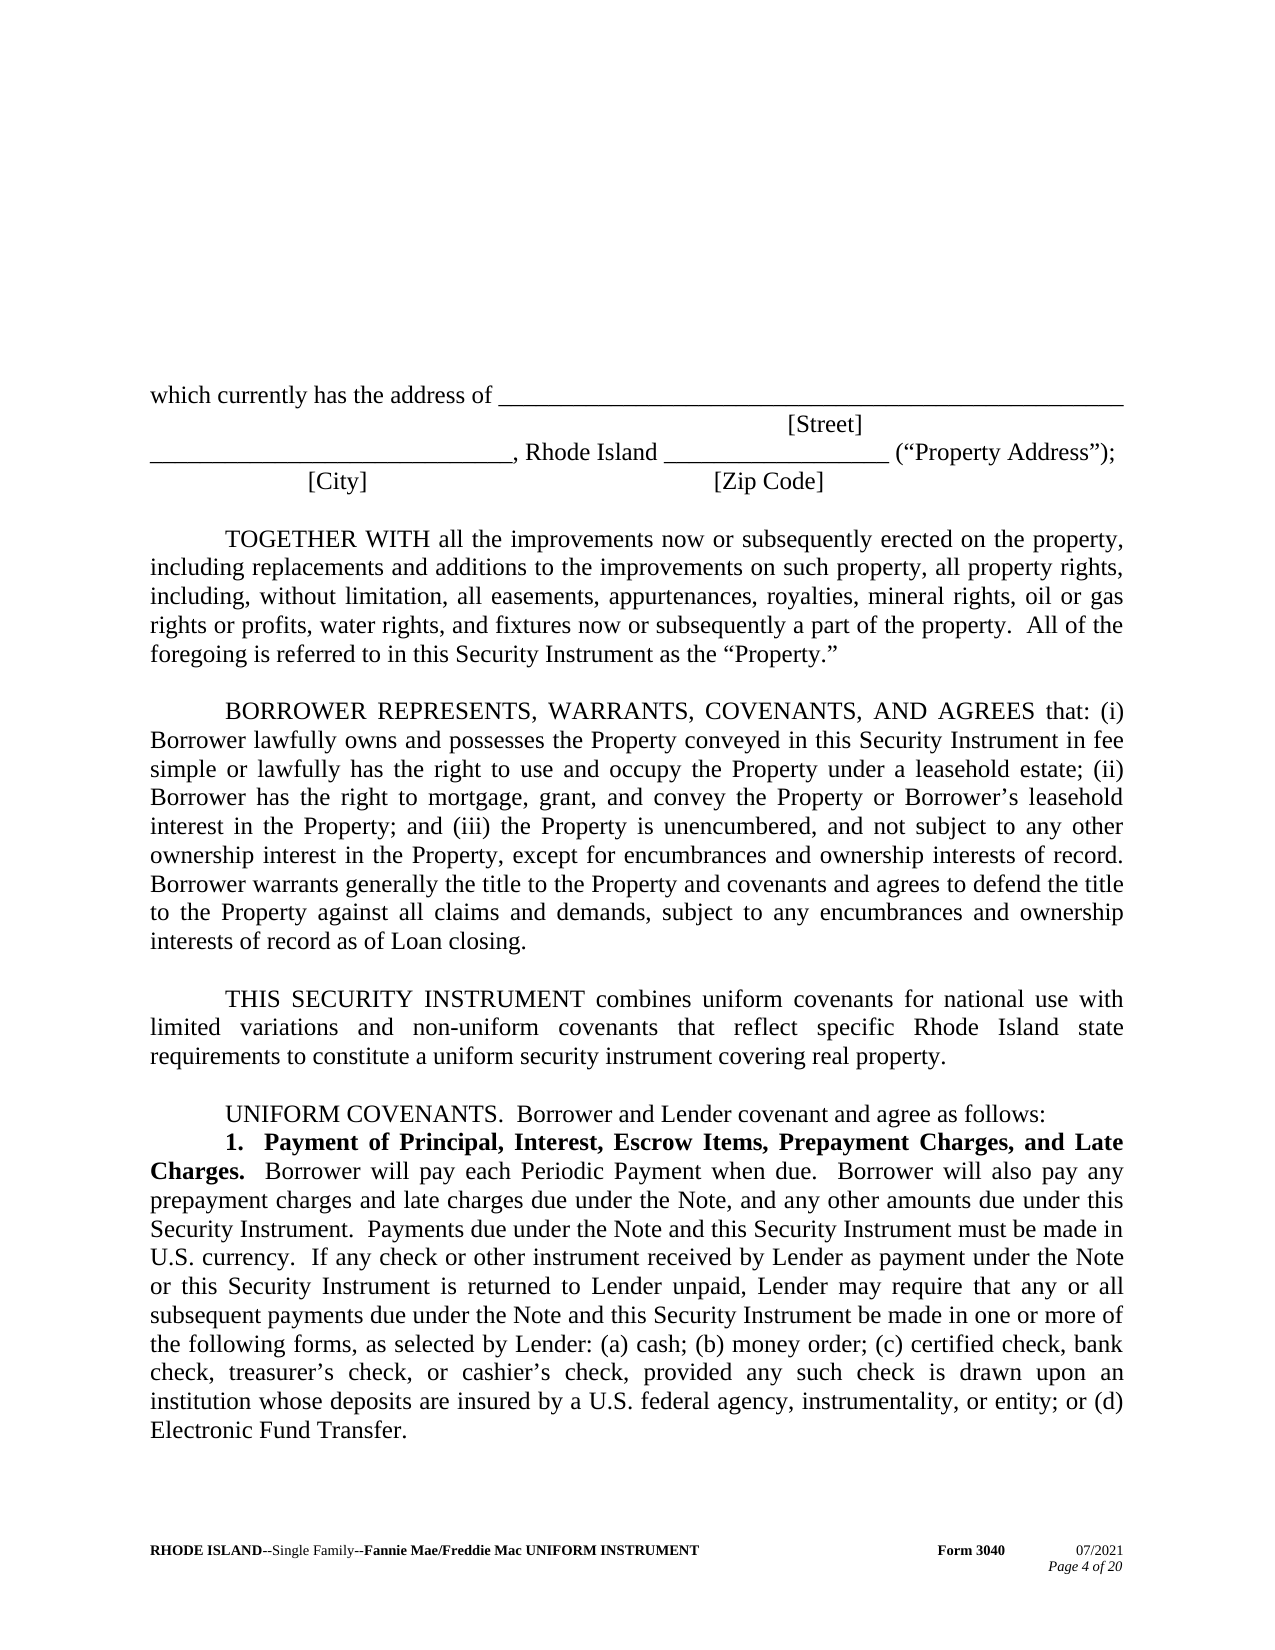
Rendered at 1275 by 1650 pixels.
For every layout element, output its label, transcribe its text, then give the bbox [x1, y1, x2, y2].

text which currently has the address of __________________________________________________ [150, 380, 1125, 409]
text _____________________________, Rhode Island __________________ (“Property Address”); [150, 437, 1125, 466]
text TOGETHER WITH all the improvements now or subsequently erected on the property, including replacements and additions to the improvements on such property, all property rights, including, without limitation, all easements, appurtenances, royalties, mineral rights, oil or gas rights or profits, water rights, and fixtures now or subsequently a part of the property. All of the foregoing is referred to in this Security Instrument as the “Property.” [150, 524, 1125, 667]
text BORROWER REPRESENTS, WARRANTS, COVENANTS, AND AGREES that: (i) Borrower lawfully owns and possesses the Property conveyed in this Security Instrument in fee simple or lawfully has the right to use and occupy the Property under a leasehold estate; (ii) Borrower has the right to mortgage, grant, and convey the Property or Borrower’s leasehold interest in the Property; and (iii) the Property is unencumbered, and not subject to any other ownership interest in the Property, except for encumbrances and ownership interests of record. Borrower warrants generally the title to the Property and covenants and agrees to defend the title to the Property against all claims and demands, subject to any encumbrances and ownership interests of record as of Loan closing. [150, 696, 1125, 955]
text [Street] [150, 409, 1125, 437]
text 1. Payment of Principal, Interest, Escrow Items, Prepayment Charges, and Late Charges. Borrower will pay each Periodic Payment when due. Borrower will also pay any prepayment charges and late charges due under the Note, and any other amounts due under this Security Instrument. Payments due under the Note and this Security Instrument must be made in U.S. currency. If any check or other instrument received by Lender as payment under the Note or this Security Instrument is returned to Lender unpaid, Lender may require that any or all subsequent payments due under the Note and this Security Instrument be made in one or more of the following forms, as selected by Lender: (a) cash; (b) money order; (c) certified check, bank check, treasurer’s check, or cashier’s check, provided any such check is drawn upon an institution whose deposits are insured by a U.S. federal agency, instrumentality, or entity; or (d) Electronic Fund Transfer. [150, 1127, 1125, 1444]
text [City] [Zip Code] [150, 466, 1125, 495]
text UNIFORM COVENANTS. Borrower and Lender covenant and agree as follows: [150, 1099, 1125, 1127]
text THIS SECURITY INSTRUMENT combines uniform covenants for national use with limited variations and non-uniform covenants that reflect specific Rhode Island state requirements to constitute a uniform security instrument covering real property. [150, 984, 1125, 1070]
